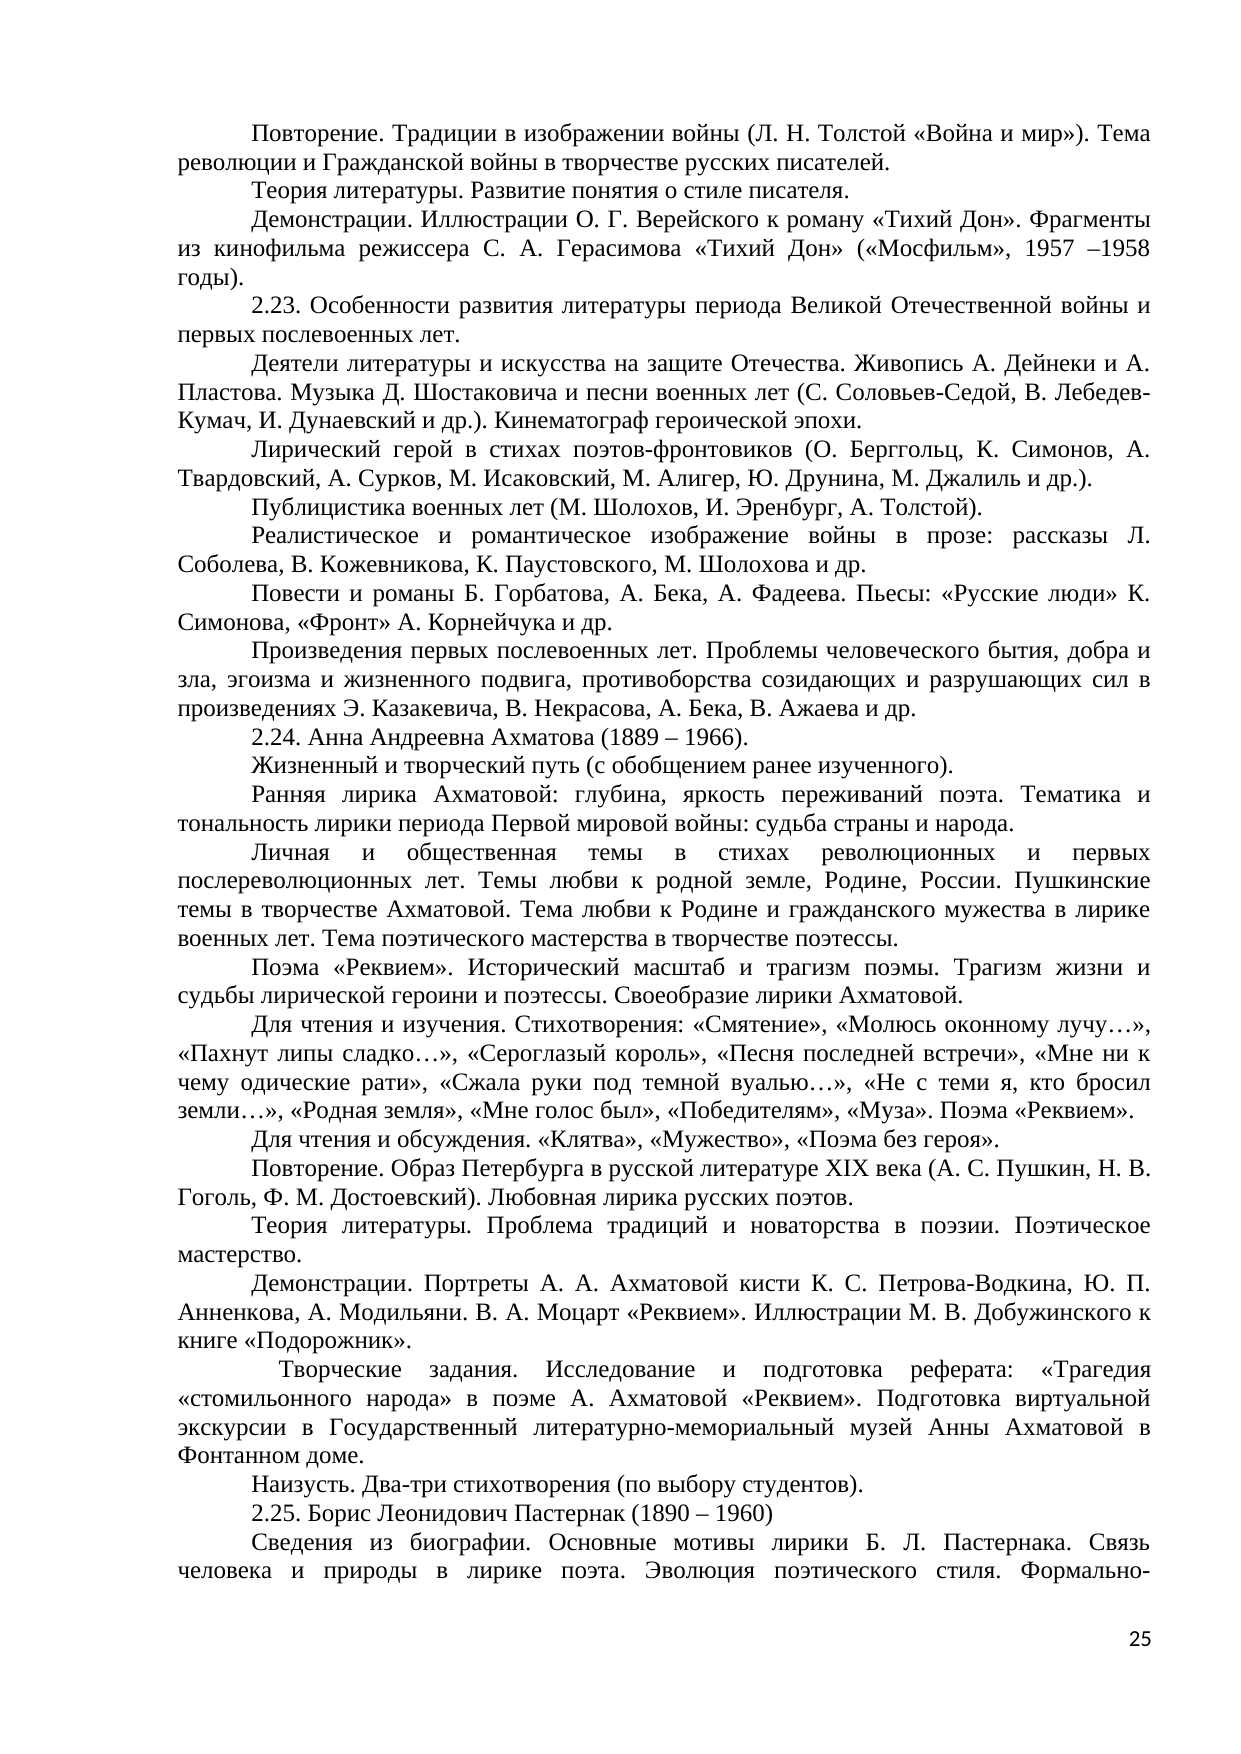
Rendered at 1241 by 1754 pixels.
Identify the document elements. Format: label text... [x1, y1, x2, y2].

text Лирический герой в стихах поэтов-фронтовиков (О. Берггольц, К. Симонов, А. Твардовский, А. Сурков, М. Исаковский, М. Алигер, Ю. Друнина, М. Джалиль и др.). [177, 434, 1152, 492]
text 2.23. Особенности развития литературы периода Великой Отечественной войны и первых послевоенных лет. [177, 291, 1152, 348]
text Теория литературы. Проблема традиций и новаторства в поэзии. Поэтическое мастерство. [177, 1211, 1152, 1268]
text Публицистика военных лет (М. Шолохов, И. Эренбург, А. Толстой). [177, 492, 1152, 521]
text Повторение. Традиции в изображении войны (Л. Н. Толстой «Война и мир»). Тема революции и Гражданской войны в творчестве русских писателей. [177, 118, 1152, 176]
text Наизусть. Два-три стихотворения (по выбору студентов). [177, 1469, 1152, 1498]
text Теория литературы. Развитие понятия о стиле писателя. [177, 176, 1152, 204]
text Поэма «Реквием». Исторический масштаб и трагизм поэмы. Трагизм жизни и судьбы лирической героини и поэтессы. Своеобразие лирики Ахматовой. [177, 952, 1152, 1009]
text Ранняя лирика Ахматовой: глубина, яркость переживаний поэта. Тематика и тональность лирики периода Первой мировой войны: судьба страны и народа. [177, 779, 1152, 837]
text Деятели литературы и искусства на защите Отечества. Живопись А. Дейнеки и А. Пластова. Музыка Д. Шостаковича и песни военных лет (С. Соловьев-Седой, В. Лебедев-Кумач, И. Дунаевский и др.). Кинематограф героической эпохи. [177, 348, 1152, 434]
text Для чтения и обсуждения. «Клятва», «Мужество», «Поэма без героя». [177, 1124, 1152, 1153]
text Повторение. Образ Петербурга в русской литературе XIX века (А. С. Пушкин, Н. В. Гоголь, Ф. М. Достоевский). Любовная лирика русских поэтов. [177, 1153, 1152, 1211]
text Личная и общественная темы в стихах революционных и первых послереволюционных лет. Темы любви к родной земле, Родине, России. Пушкинские темы в творчестве Ахматовой. Тема любви к Родине и гражданского мужества в лирике военных лет. Тема поэтического мастерства в творчестве поэтессы. [177, 837, 1152, 952]
text Творческие задания. Исследование и подготовка реферата: «Трагедия «стомильонного народа» в поэме А. Ахматовой «Реквием». Подготовка виртуальной экскурсии в Государственный литературно-мемориальный музей Анны Ахматовой в Фонтанном доме. [177, 1354, 1152, 1469]
text 2.24. Анна Андреевна Ахматова (1889 – 1966). [177, 722, 1152, 751]
text Повести и романы Б. Горбатова, А. Бека, А. Фадеева. Пьесы: «Русские люди» К. Симонова, «Фронт» А. Корнейчука и др. [177, 578, 1152, 636]
text Для чтения и изучения. Стихотворения: «Смятение», «Молюсь оконному лучу…», «Пахнут липы сладко…», «Сероглазый король», «Песня последней встречи», «Мне ни к чему одические рати», «Сжала руки под темной вуалью…», «Не с теми я, кто бросил земли…», «Родная земля», «Мне голос был», «Победителям», «Муза». Поэма «Реквием». [177, 1009, 1152, 1124]
text Демонстрации. Портреты А. А. Ахматовой кисти К. С. Петрова-Водкина, Ю. П. Анненкова, А. Модильяни. В. А. Моцарт «Реквием». Иллюстрации М. В. Добужинского к книге «Подорожник». [177, 1268, 1152, 1354]
text Жизненный и творческий путь (с обобщением ранее изученного). [177, 751, 1152, 779]
text 2.25. Борис Леонидович Пастернак (1890 – 1960) [177, 1498, 1152, 1527]
text Произведения первых послевоенных лет. Проблемы человеческого бытия, добра и зла, эгоизма и жизненного подвига, противоборства созидающих и разрушающих сил в произведениях Э. Казакевича, В. Некрасова, А. Бека, В. Ажаева и др. [177, 636, 1152, 722]
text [177, 1527, 1152, 1584]
text Реалистическое и романтическое изображение войны в прозе: рассказы Л. Соболева, В. Кожевникова, К. Паустовского, М. Шолохова и др. [177, 521, 1152, 578]
text Демонстрации. Иллюстрации О. Г. Верейского к роману «Тихий Дон». Фрагменты из кинофильма режиссера С. А. Герасимова «Тихий Дон» («Мосфильм», 1957 –1958 годы). [177, 204, 1152, 291]
